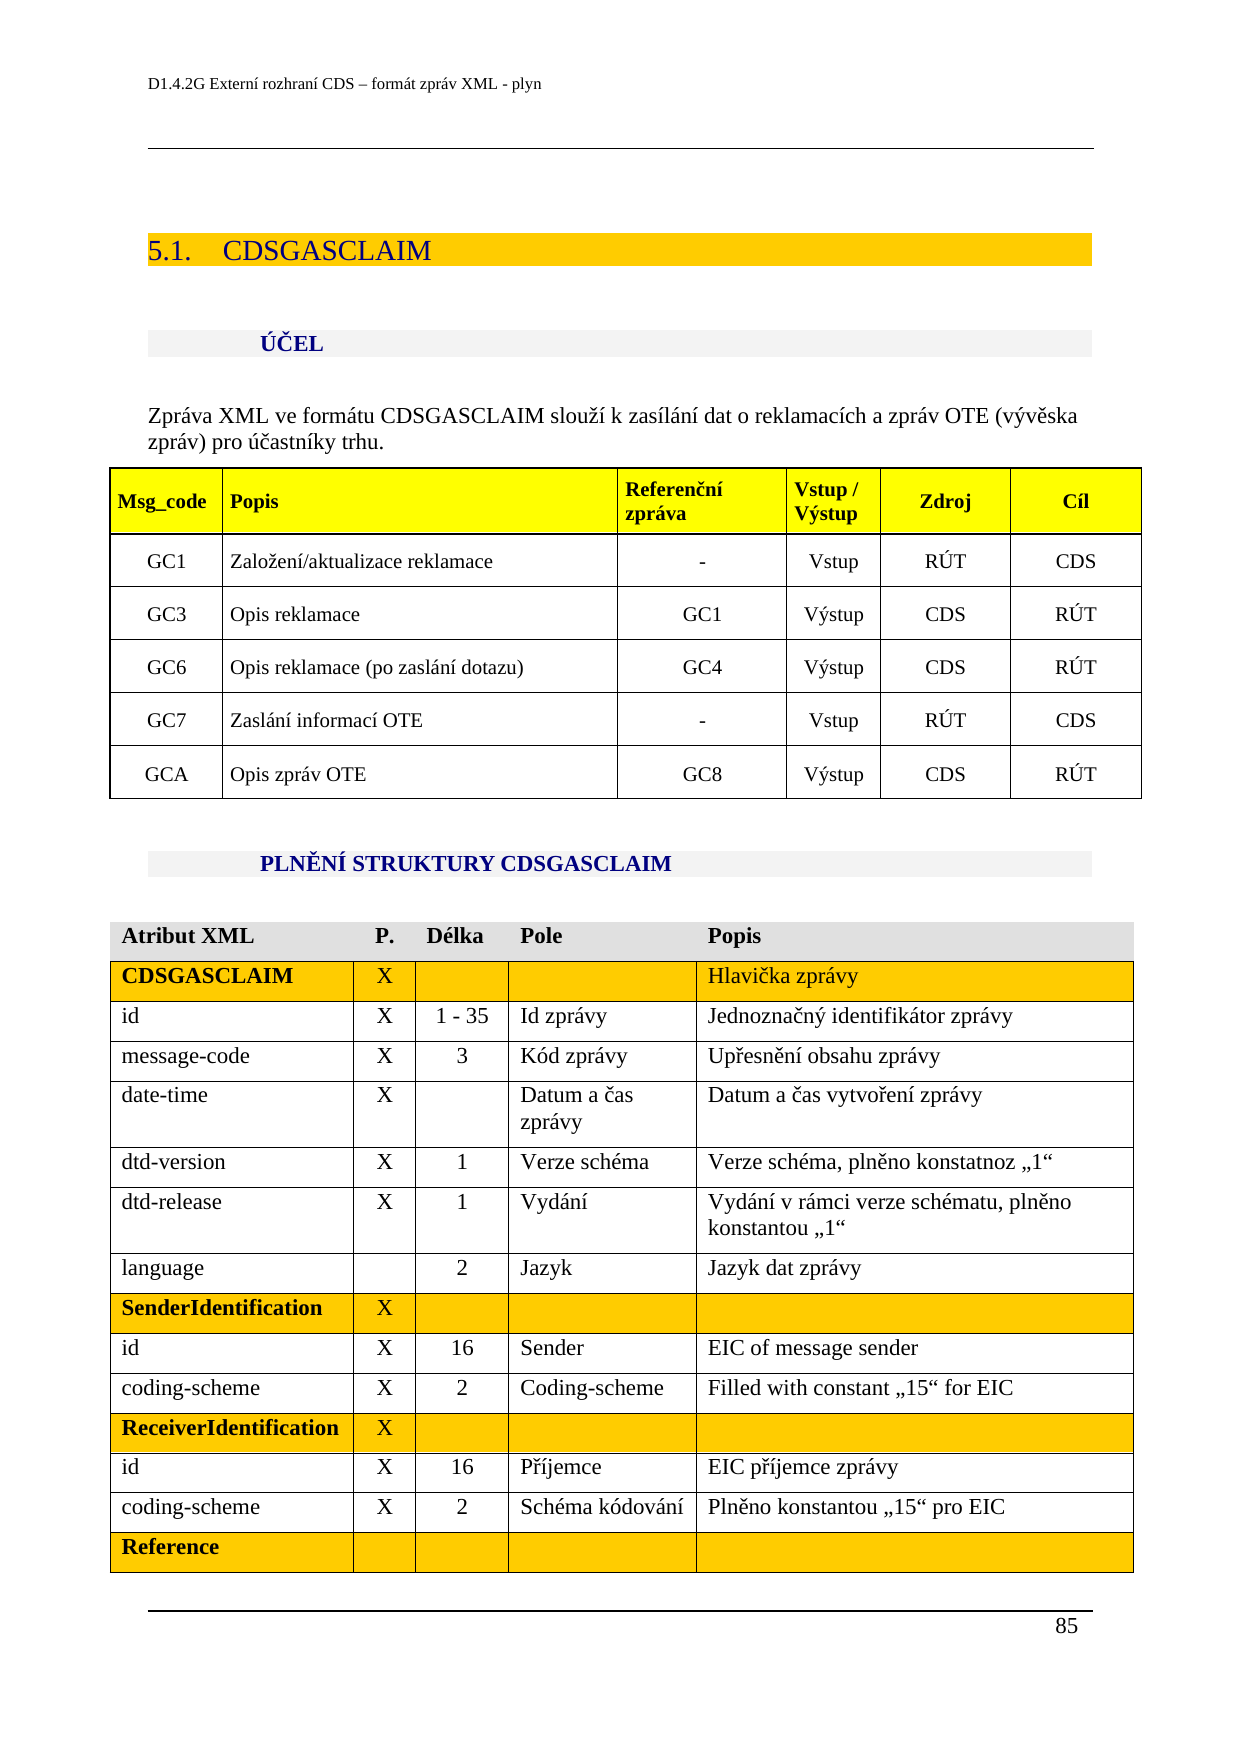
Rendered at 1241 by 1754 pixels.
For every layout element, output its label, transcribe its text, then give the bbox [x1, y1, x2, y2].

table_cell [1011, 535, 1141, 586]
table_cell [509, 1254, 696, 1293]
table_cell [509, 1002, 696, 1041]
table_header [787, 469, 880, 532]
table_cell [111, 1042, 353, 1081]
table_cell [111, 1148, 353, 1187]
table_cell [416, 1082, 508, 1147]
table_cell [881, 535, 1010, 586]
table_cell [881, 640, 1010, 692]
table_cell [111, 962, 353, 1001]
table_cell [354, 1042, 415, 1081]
subtitle CDSGASCLAIM [148, 233, 1092, 266]
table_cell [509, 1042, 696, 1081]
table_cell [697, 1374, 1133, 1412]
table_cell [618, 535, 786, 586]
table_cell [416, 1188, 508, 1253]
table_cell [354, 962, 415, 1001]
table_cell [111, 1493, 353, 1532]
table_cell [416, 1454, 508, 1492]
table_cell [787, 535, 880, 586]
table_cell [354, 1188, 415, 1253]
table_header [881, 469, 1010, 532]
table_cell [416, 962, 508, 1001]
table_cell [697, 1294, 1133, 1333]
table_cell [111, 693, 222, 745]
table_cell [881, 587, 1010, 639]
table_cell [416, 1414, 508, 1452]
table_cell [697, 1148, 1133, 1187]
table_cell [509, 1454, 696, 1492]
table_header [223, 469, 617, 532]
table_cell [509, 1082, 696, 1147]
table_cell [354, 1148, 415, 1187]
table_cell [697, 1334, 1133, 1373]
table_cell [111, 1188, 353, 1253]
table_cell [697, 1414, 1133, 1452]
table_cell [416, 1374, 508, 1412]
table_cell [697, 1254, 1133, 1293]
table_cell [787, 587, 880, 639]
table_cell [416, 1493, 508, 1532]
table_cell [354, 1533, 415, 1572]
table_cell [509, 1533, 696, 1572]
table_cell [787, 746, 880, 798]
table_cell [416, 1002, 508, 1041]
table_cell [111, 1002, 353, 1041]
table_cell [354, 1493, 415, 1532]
subtitle Účel [148, 330, 1092, 357]
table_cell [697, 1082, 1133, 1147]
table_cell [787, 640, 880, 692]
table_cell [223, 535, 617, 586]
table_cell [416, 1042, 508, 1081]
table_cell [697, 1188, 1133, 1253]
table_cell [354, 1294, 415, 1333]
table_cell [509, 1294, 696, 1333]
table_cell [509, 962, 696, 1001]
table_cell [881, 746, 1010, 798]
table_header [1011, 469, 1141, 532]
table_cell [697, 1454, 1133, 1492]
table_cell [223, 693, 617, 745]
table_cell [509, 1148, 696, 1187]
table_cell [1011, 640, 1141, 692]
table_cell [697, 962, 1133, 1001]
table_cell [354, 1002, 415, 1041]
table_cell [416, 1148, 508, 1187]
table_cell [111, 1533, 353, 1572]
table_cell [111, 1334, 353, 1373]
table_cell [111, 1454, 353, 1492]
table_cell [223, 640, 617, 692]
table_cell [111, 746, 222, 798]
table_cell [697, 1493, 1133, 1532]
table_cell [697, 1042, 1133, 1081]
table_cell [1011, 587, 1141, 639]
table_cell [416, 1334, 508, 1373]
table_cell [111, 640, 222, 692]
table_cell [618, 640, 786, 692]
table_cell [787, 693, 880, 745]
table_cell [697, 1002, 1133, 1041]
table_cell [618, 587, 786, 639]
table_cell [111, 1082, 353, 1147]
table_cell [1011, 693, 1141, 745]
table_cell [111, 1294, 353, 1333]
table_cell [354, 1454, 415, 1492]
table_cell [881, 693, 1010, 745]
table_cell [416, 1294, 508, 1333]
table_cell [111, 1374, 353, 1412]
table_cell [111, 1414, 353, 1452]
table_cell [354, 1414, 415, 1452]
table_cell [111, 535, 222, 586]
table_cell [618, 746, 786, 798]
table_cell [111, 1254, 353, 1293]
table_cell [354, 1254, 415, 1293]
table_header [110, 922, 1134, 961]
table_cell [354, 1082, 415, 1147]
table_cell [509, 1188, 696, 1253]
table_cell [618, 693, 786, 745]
text Zpráva XML ve formátu CDSGASCLAIM slouží k zasílání dat o reklamacích a zpráv OTE (vývěska zpráv) pro účastníky trhu. [148, 402, 1092, 454]
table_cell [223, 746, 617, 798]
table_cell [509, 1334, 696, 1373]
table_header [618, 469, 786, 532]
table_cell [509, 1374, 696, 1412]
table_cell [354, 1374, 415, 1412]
subtitle plnění struktury cdsgasclaim [148, 851, 1092, 877]
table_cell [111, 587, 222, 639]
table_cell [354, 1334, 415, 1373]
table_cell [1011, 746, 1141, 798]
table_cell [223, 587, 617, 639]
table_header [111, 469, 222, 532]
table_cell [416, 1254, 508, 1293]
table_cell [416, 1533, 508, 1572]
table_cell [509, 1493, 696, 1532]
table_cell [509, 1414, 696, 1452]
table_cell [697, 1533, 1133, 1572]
